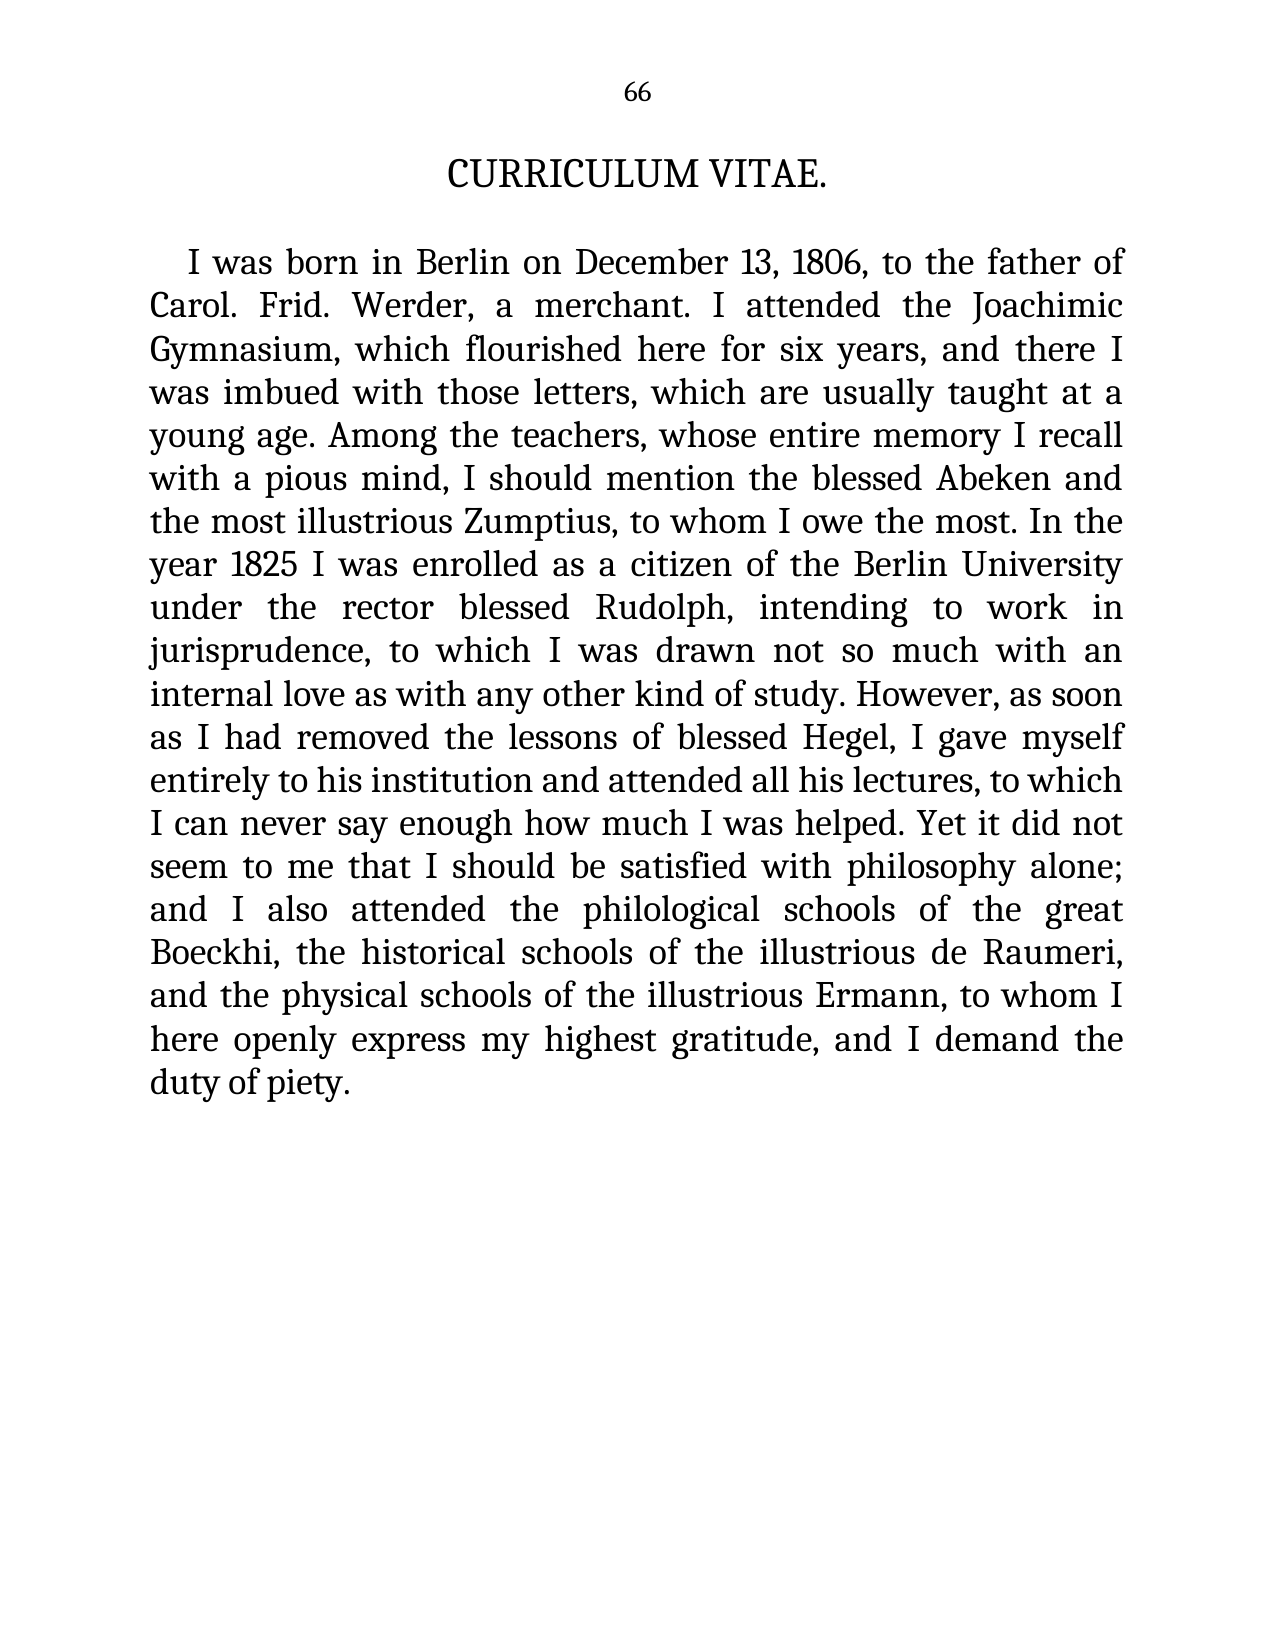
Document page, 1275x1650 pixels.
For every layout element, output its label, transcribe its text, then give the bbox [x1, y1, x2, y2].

subtitle CURRICULUM VITAE. [150, 150, 1125, 198]
text I was born in Berlin on December 13, 1806, to the father of Carol. Frid. Werder, a merchant. I attended the Joachimic Gymnasium, which flourished here for six years, and there I was imbued with those letters, which are usually taught at a young age. Among the teachers, whose entire memory I recall with a pious mind, I should mention the blessed Abeken and the most illustrious Zumptius, to whom I owe the most. In the year 1825 I was enrolled as a citizen of the Berlin University under the rector blessed Rudolph, intending to work in jurisprudence, to which I was drawn not so much with an internal love as with any other kind of study. However, as soon as I had removed the lessons of blessed Hegel, I gave myself entirely to his institution and attended all his lectures, to which I can never say enough how much I was helped. Yet it did not seem to me that I should be satisfied with philosophy alone; and I also attended the philological schools of the great Boeckhi, the historical schools of the illustrious de Raumeri, and the physical schools of the illustrious Ermann, to whom I here openly express my highest gratitude, and I demand the duty of piety. [150, 241, 1125, 1103]
